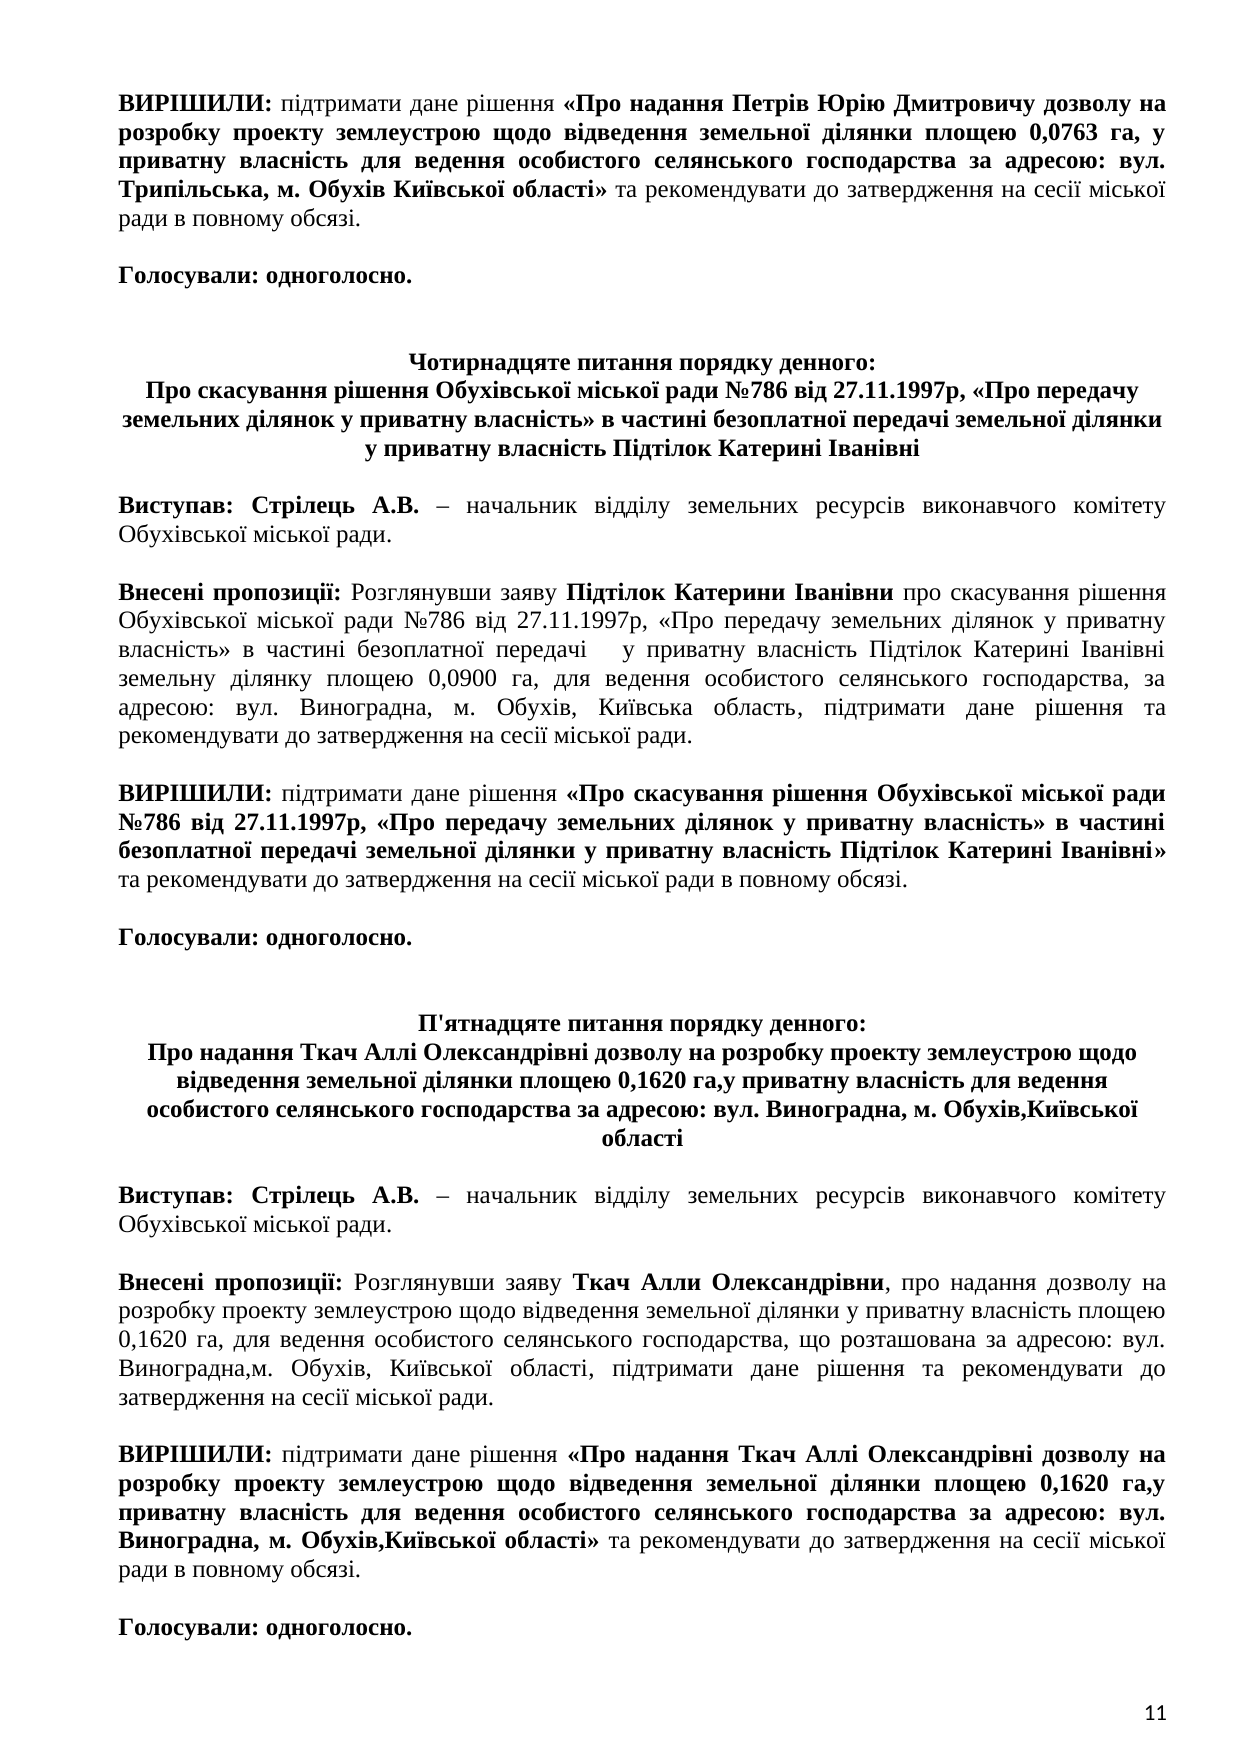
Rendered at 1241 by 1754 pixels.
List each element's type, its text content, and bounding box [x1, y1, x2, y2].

list Внесені пропозиції: Розглянувши заяву Ткач Алли Олександрівни, про надання дозволу на розробку проекту землеустрою щодо відведення земельної ділянки у приватну власність площею 0,1620 га, для ведення особистого селянського господарства, що розташована за адресою: вул. Виноградна,м. Обухів, Київської області, підтримати дане рішення та рекомендувати до затвердження на сесії міської ради. [118, 1267, 1167, 1410]
list Внесені пропозиції: Розглянувши заяву Підтілок Катерини Іванівни про скасування рішення Обухівської міської ради №786 від 27.11.1997р, «Про передачу земельних ділянок у приватну власність» в частині безоплатної передачі у приватну власність Підтілок Катерині Іванівні земельну ділянку площею 0,0900 га, для ведення особистого селянського господарства, за адресою: вул. Виноградна, м. Обухів, Київська область, підтримати дане рішення та рекомендувати до затвердження на сесії міської ради. [118, 577, 1167, 749]
text Голосували: одноголосно. [118, 1612, 1167, 1640]
text Виступав: Стрілець А.В. – начальник відділу земельних ресурсів виконавчого комітету Обухівської міської ради. [118, 1180, 1167, 1238]
text ВИРІШИЛИ: підтримати дане рішення «Про скасування рішення Обухівської міської ради №786 від 27.11.1997р, «Про передачу земельних ділянок у приватну власність» в частині безоплатної передачі земельної ділянки у приватну власність Підтілок Катерині Іванівні» та рекомендувати до затвердження на сесії міської ради в повному обсязі. [118, 778, 1167, 893]
text Чотирнадцяте питання порядку денного: [118, 347, 1167, 375]
text ВИРІШИЛИ: підтримати дане рішення «Про надання Петрів Юрію Дмитровичу дозволу на розробку проекту землеустрою щодо відведення земельної ділянки площею 0,0763 га, у приватну власність для ведення особистого селянського господарства за адресою: вул. Трипільська, м. Обухів Київської області» та рекомендувати до затвердження на сесії міської ради в повному обсязі. [118, 88, 1167, 232]
text Про надання Ткач Аллі Олександрівні дозволу на розробку проекту землеустрою щодо відведення земельної ділянки площею 0,1620 га,у приватну власність для ведення особистого селянського господарства за адресою: вул. Виноградна, м. Обухів,Київської області [118, 1037, 1167, 1152]
text Голосували: одноголосно. [118, 260, 1167, 289]
text Виступав: Стрілець А.В. – начальник відділу земельних ресурсів виконавчого комітету Обухівської міської ради. [118, 490, 1167, 548]
text П'ятнадцяте питання порядку денного: [118, 1008, 1167, 1037]
text Голосували: одноголосно. [118, 922, 1167, 950]
text Про скасування рішення Обухівської міської ради №786 від 27.11.1997р, «Про передачу земельних ділянок у приватну власність» в частині безоплатної передачі земельної ділянки у приватну власність Підтілок Катерині Іванівні [118, 375, 1167, 462]
text ВИРІШИЛИ: підтримати дане рішення «Про надання Ткач Аллі Олександрівні дозволу на розробку проекту землеустрою щодо відведення земельної ділянки площею 0,1620 га,у приватну власність для ведення особистого селянського господарства за адресою: вул. Виноградна, м. Обухів,Київської області» та рекомендувати до затвердження на сесії міської ради в повному обсязі. [118, 1439, 1167, 1583]
